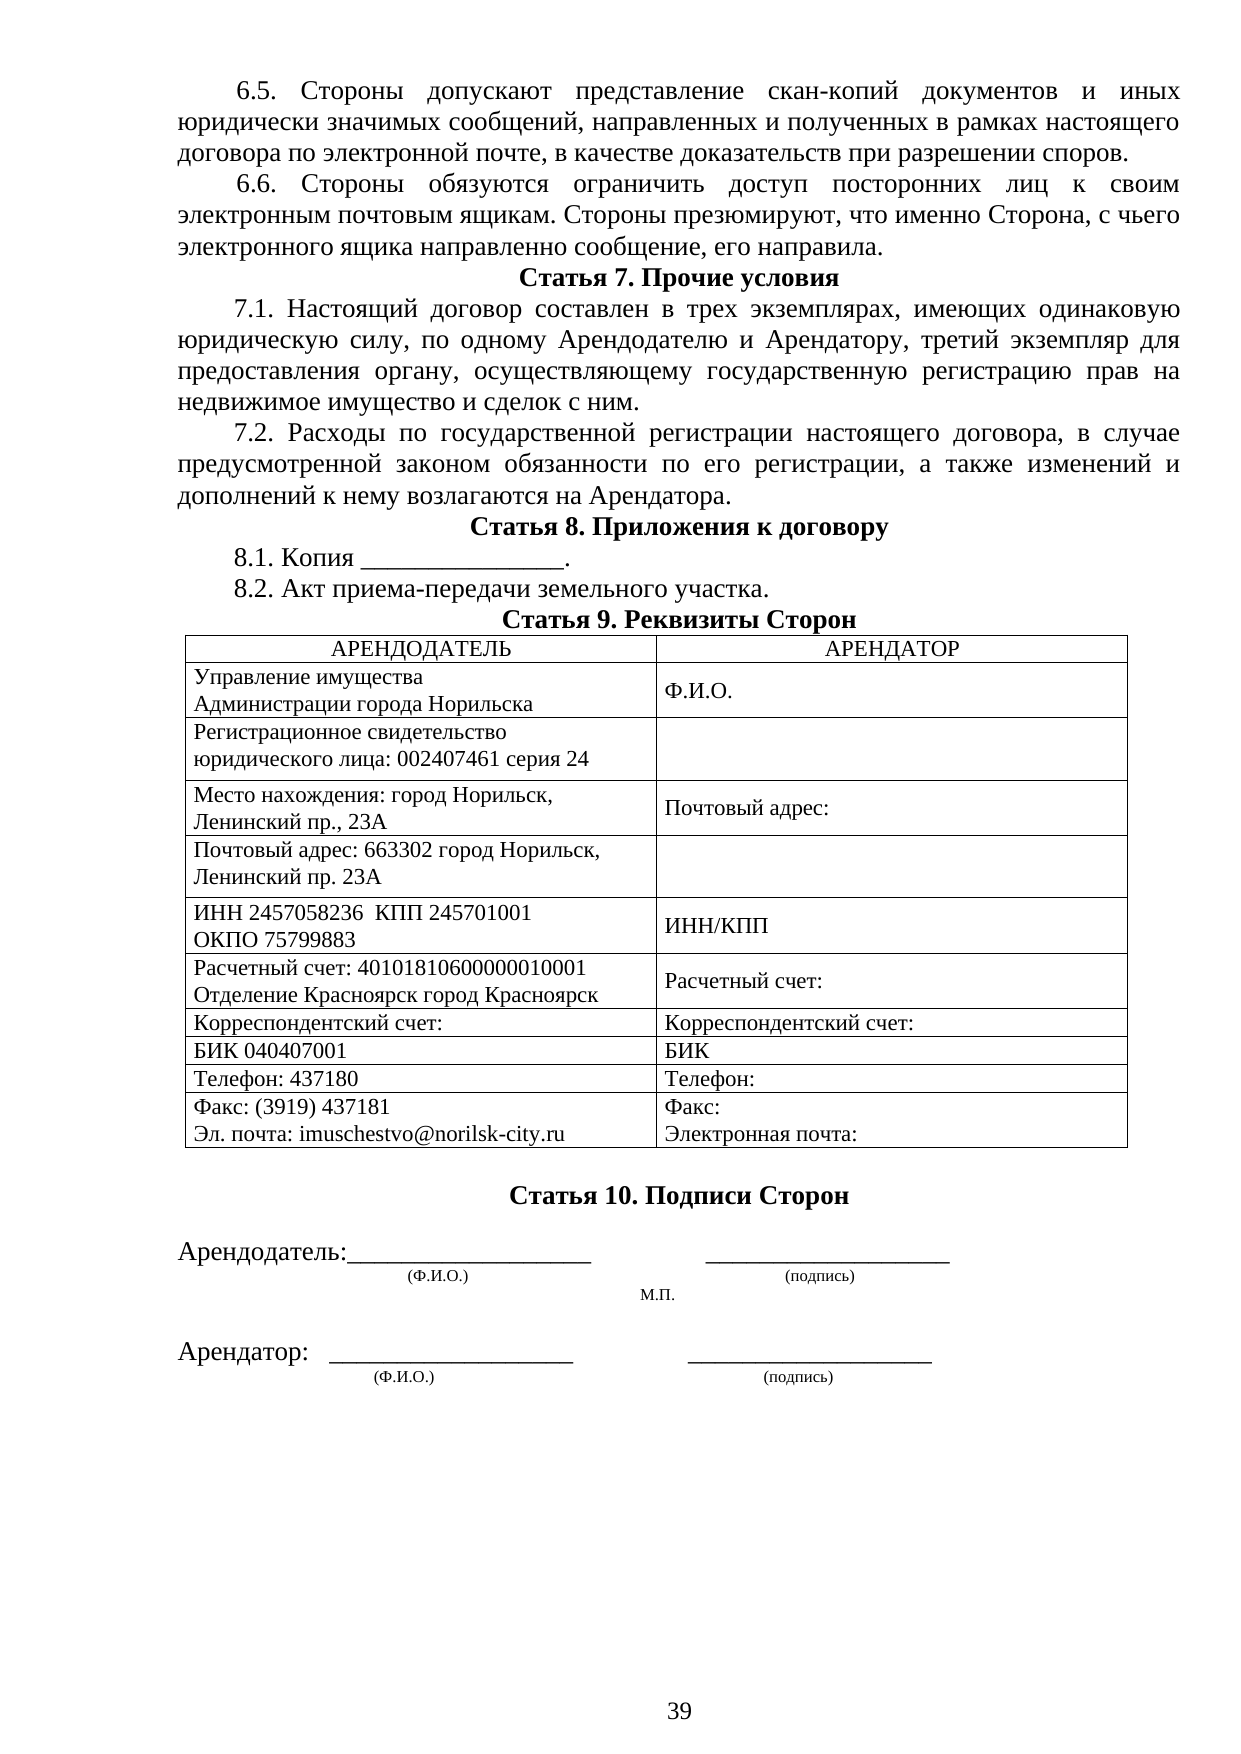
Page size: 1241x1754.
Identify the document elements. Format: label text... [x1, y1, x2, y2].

table_cell ИНН 2457058236 КПП 245701001 ОКПО 75799883 [186, 898, 656, 952]
text Статья 7. Прочие условия [177, 261, 1181, 292]
table_header АРЕНДОДАТЕЛЬ [186, 636, 656, 662]
table_cell Корреспондентский счет: [657, 1009, 1127, 1036]
table_cell БИК 040407001 [186, 1037, 656, 1064]
table_cell ИНН/КПП [657, 898, 1127, 952]
text (Ф.И.О.) (подпись) [177, 1266, 1181, 1285]
table_cell [657, 836, 1127, 897]
table_cell Факс: (3919) 437181 [186, 1093, 656, 1120]
text 7.2. Расходы по государственной регистрации настоящего договора, в случае предусмотренной законом обязанности по его регистрации, а также изменений и дополнений к нему возлагаются на Арендатора. [177, 416, 1181, 510]
table_cell Электронная почта: [657, 1120, 1127, 1147]
list 6.5. Стороны допускают представление скан-копий документов и иных юридически значимых сообщений, направленных и полученных в рамках настоящего договора по электронной почте, в качестве доказательств при разрешении споров. [177, 74, 1181, 167]
text М.П. [177, 1285, 1181, 1304]
table_cell Эл. почта: imuschestvo@norilsk-city.ru [186, 1120, 656, 1147]
table_cell Регистрационное свидетельство юридического лица: 002407461 серия 24 [186, 718, 656, 779]
list 6.6. Стороны обязуются ограничить доступ посторонних лиц к своим электронным почтовым ящикам. Стороны презюмируют, что именно Сторона, с чьего электронного ящика направленно сообщение, его направила. [177, 167, 1181, 261]
table_cell Факс: [657, 1093, 1127, 1120]
table_cell Корреспондентский счет: [186, 1009, 656, 1036]
table_cell Расчетный счет: 40101810600000010001 Отделение Красноярск город Красноярск [186, 954, 656, 1008]
table_cell Телефон: [657, 1065, 1127, 1092]
text Статья 8. Приложения к договору [177, 510, 1181, 541]
table_cell Телефон: 437180 [186, 1065, 656, 1092]
table_cell [657, 718, 1127, 779]
text (Ф.И.О.) (подпись) [177, 1366, 1181, 1386]
table_cell БИК [657, 1037, 1127, 1064]
table_cell Место нахождения: город Норильск, Ленинский пр., 23А [186, 781, 656, 835]
text Арендодатель:__________________ __________________ [177, 1235, 1181, 1266]
table_header АРЕНДАТОР [657, 636, 1127, 662]
text Арендатор: __________________ __________________ [177, 1335, 1181, 1366]
text 7.1. Настоящий договор составлен в трех экземплярах, имеющих одинаковую юридическую силу, по одному Арендодателю и Арендатору, третий экземпляр для предоставления органу, осуществляющему государственную регистрацию прав на недвижимое имущество и сделок с ним. [177, 292, 1181, 416]
text Статья 9. Реквизиты Сторон [177, 603, 1181, 634]
table_cell Почтовый адрес: 663302 город Норильск, Ленинский пр. 23А [186, 836, 656, 897]
text Статья 10. Подписи Сторон [177, 1179, 1181, 1211]
table_cell Ф.И.О. [657, 663, 1127, 717]
table_cell Почтовый адрес: [657, 781, 1127, 835]
table_cell Расчетный счет: [657, 954, 1127, 1008]
text 8.2. Акт приема-передачи земельного участка. [233, 572, 1181, 603]
table_cell Управление имущества Администрации города Норильска [186, 663, 656, 717]
text 8.1. Копия _______________. [177, 541, 1181, 572]
